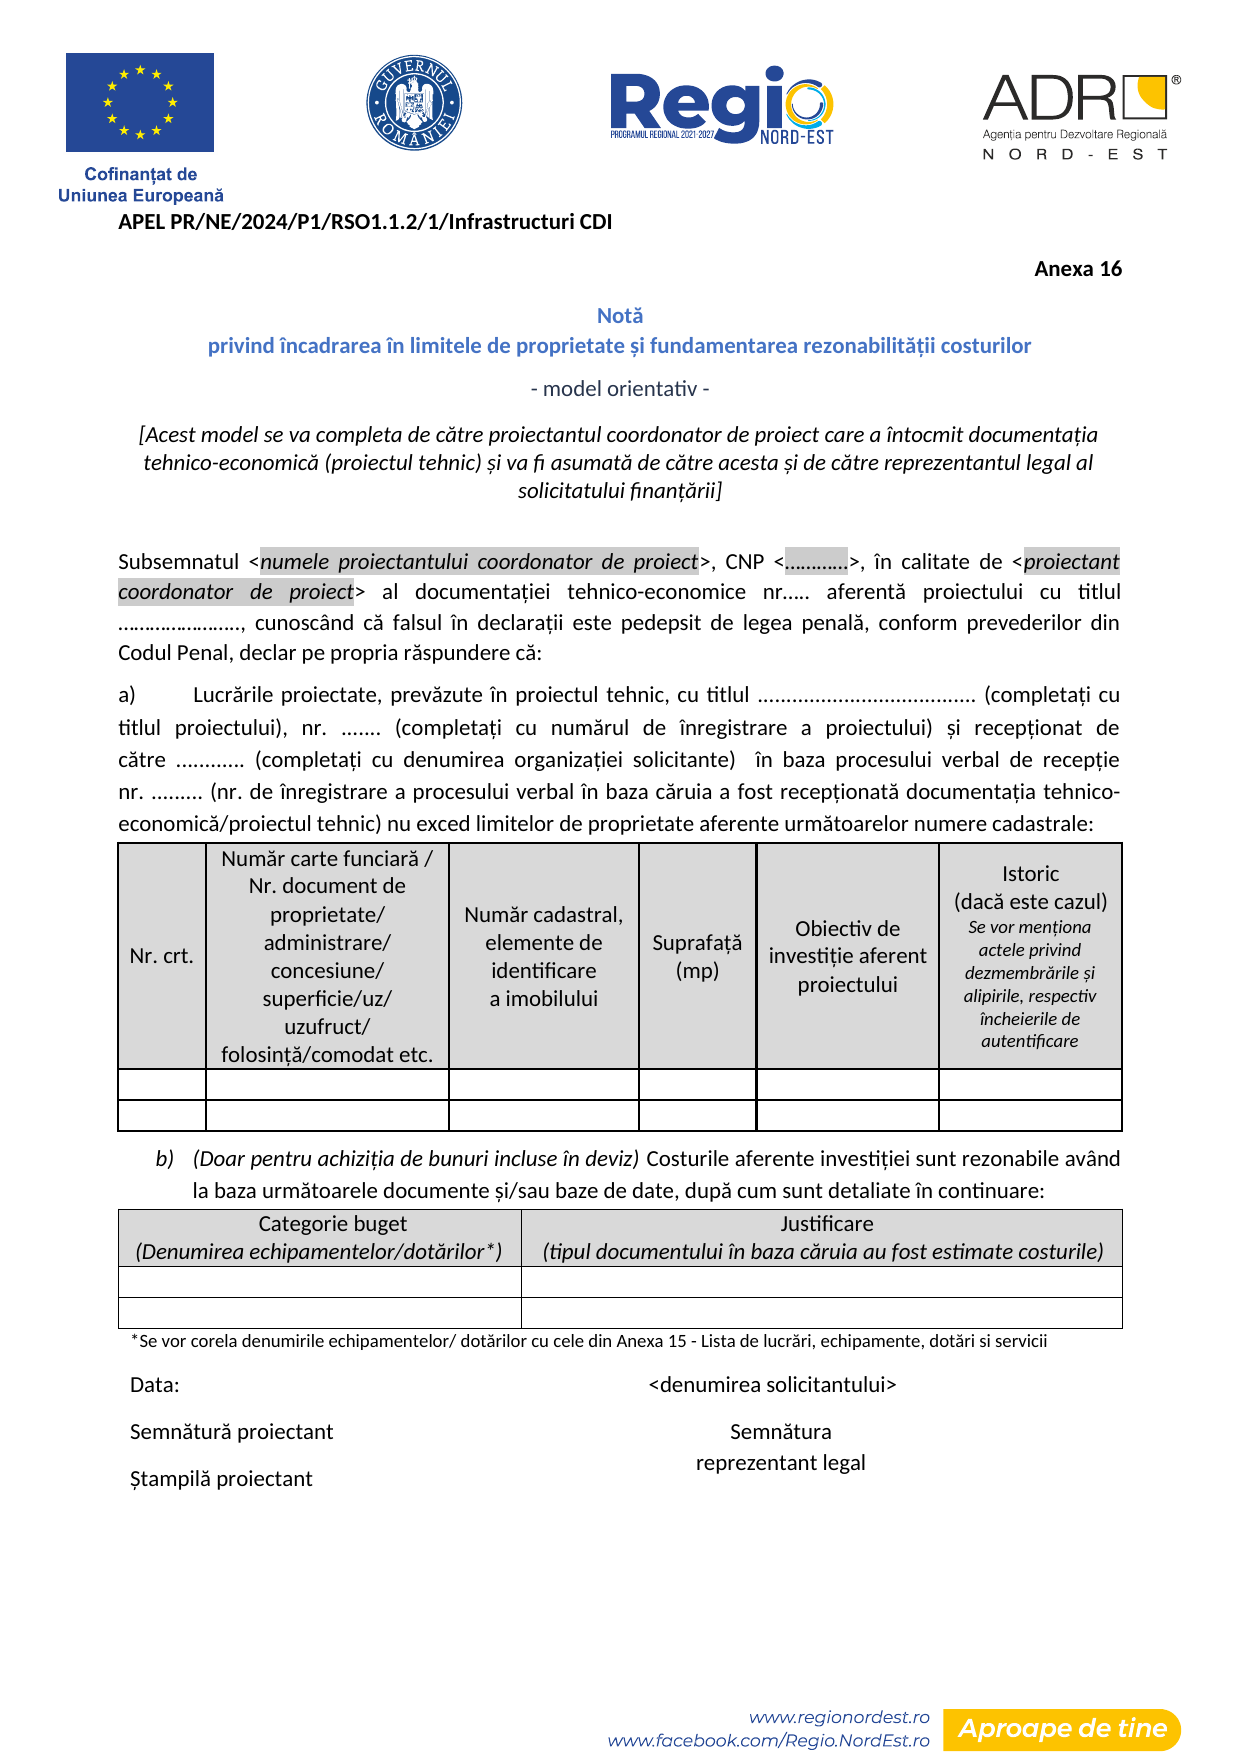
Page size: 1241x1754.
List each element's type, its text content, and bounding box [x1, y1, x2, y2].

text [Acest model se va completa de către proiectantul coordonator de proiect care a întocmit documentația tehnico-economică (proiectul tehnic) și va fi asumată de către acesta și de către reprezentantul legal al solicitatului finanțării] [118, 421, 1122, 504]
table_header Număr cadastral, elemente de identificare a imobilului [450, 844, 638, 1068]
table_header Nr. crt. [119, 844, 205, 1068]
table_cell [207, 1070, 448, 1099]
table_header Istoric (dacă este cazul) Se vor menționa actele privind dezmembrările şi alipirile, respectiv încheierile de autentificare [940, 844, 1121, 1068]
table_cell [758, 1070, 938, 1099]
table_cell [758, 1101, 938, 1129]
table_header Număr carte funciară / Nr. document de proprietate/ administrare/ concesiune/ superficie/uz/ uzufruct/ folosință/comodat etc. [207, 844, 448, 1068]
table_cell [940, 1101, 1121, 1129]
table_cell *Se vor corela denumirile echipamentelor/ dotărilor cu cele din Anexa 15 - Lista de lucrări, echipamente, dotări si servicii [119, 1329, 1123, 1371]
list Lucrările proiectate, prevăzute în proiectul tehnic, cu titlul ...................................... (completați cu titlul proiectului), nr. ....... (completați cu numărul de înregistrare a proiectului) și recepționat de către ............ (completați cu denumirea organizației solicitante) în baza procesului verbal de recepție nr. ......... (nr. de înregistrare a procesului verbal în baza căruia a fost recepționată documentația tehnico-economică/proiectul tehnic) nu exced limitelor de proprietate aferente următoarelor numere cadastrale: [118, 681, 1122, 837]
table_cell [640, 1101, 755, 1129]
text APEL PR/NE/2024/P1/RSO1.1.2/1/Infrastructuri CDI [118, 81, 1122, 235]
text privind încadrarea în limitele de proprietate și fundamentarea rezonabilității costurilor [118, 331, 1122, 359]
text Subsemnatul <numele proiectantului coordonator de proiect>, CNP <…………>, în calitate de <proiectant coordonator de proiect> al documentației tehnico-economice nr….. aferentă proiectului cu titlul ………………….., cunoscând că falsul în declarații este pedepsit de legea penală, conform prevederilor din Codul Penal, declar pe propria răspundere că: [118, 547, 1122, 666]
table_cell [940, 1070, 1121, 1099]
table_cell [640, 1070, 755, 1099]
table_cell [119, 1267, 521, 1297]
table_cell [119, 1070, 205, 1099]
table_header Suprafață (mp) [640, 844, 755, 1068]
text - model orientativ - [118, 374, 1122, 402]
text Notă [118, 301, 1122, 329]
table_header Justificare (tipul documentului în baza căruia au fost estimate costurile) [522, 1210, 1122, 1266]
table_cell <denumirea solicitantului> Semnătura reprezentant legal [514, 1371, 1123, 1511]
list (Doar pentru achiziția de bunuri incluse în deviz) Costurile aferente investiției sunt rezonabile având la baza următoarele documente și/sau baze de date, după cum sunt detaliate în continuare: [155, 1144, 1122, 1204]
table_header Obiectiv de investiție aferent proiectului [758, 844, 938, 1068]
table_header Categorie buget (Denumirea echipamentelor/dotărilor*) [119, 1210, 521, 1266]
text Anexa 16 [118, 254, 1122, 282]
table_cell [522, 1267, 1122, 1297]
table_cell [119, 1298, 521, 1328]
table_cell [207, 1101, 448, 1129]
table_cell Data: Semnătură proiectant Ștampilă proiectant [119, 1371, 513, 1511]
table_cell [450, 1070, 638, 1099]
table_cell [119, 1101, 205, 1129]
table_cell [450, 1101, 638, 1129]
table_cell [522, 1298, 1122, 1328]
